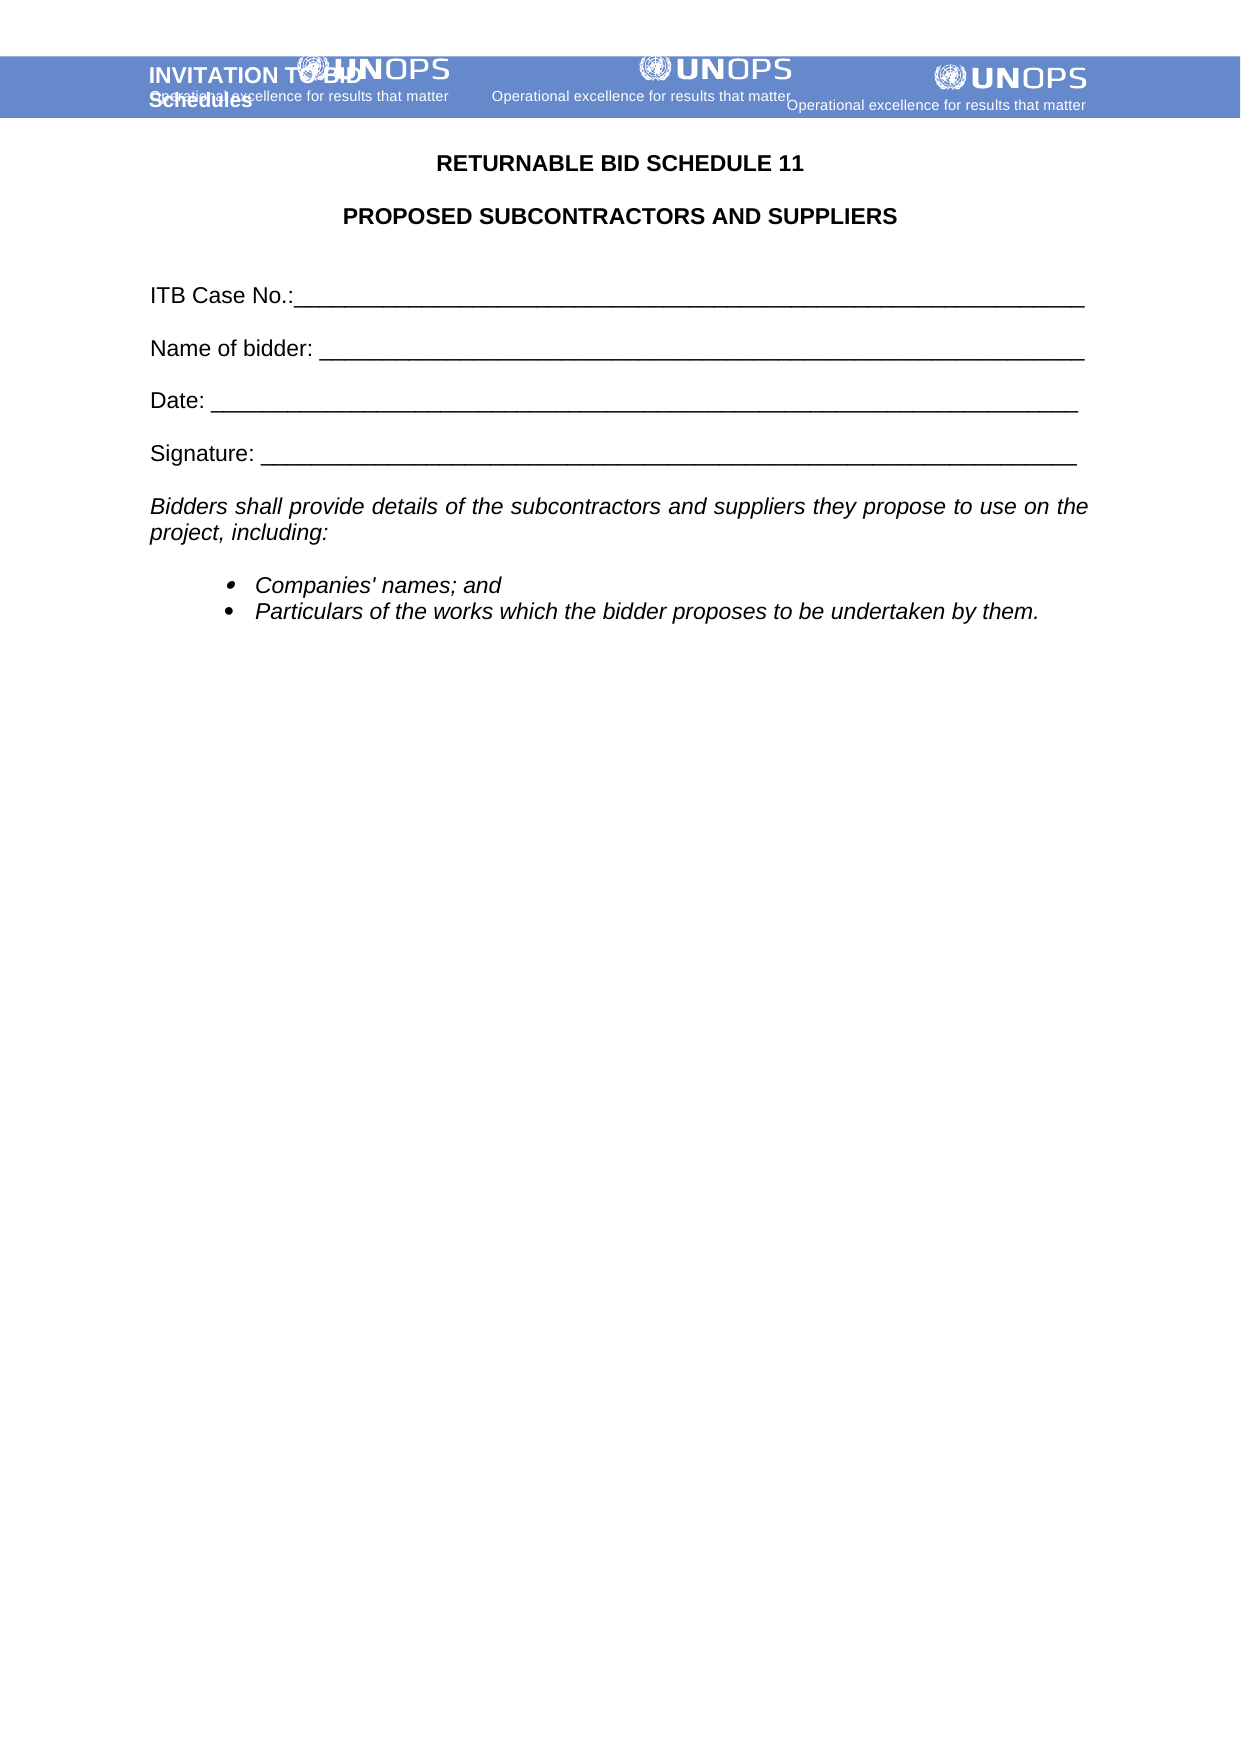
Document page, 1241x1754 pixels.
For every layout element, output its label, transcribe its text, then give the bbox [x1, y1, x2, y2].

text Signature: ________________________________________________________________ [150, 440, 1090, 466]
text Returnable Bid Schedule 11 [150, 150, 1090, 176]
text Name of bidder: ____________________________________________________________ [150, 334, 1090, 361]
text Bidders shall provide details of the subcontractors and suppliers they propose to use on the project, including: [150, 493, 1090, 545]
text Proposed Subcontractors and Suppliers [150, 203, 1090, 229]
list Companies' names; and [225, 572, 1090, 598]
text ITB Case No.:______________________________________________________________ [150, 282, 1090, 308]
text Date: ____________________________________________________________________ [150, 387, 1090, 413]
list Particulars of the works which the bidder proposes to be undertaken by them. [225, 598, 1090, 624]
